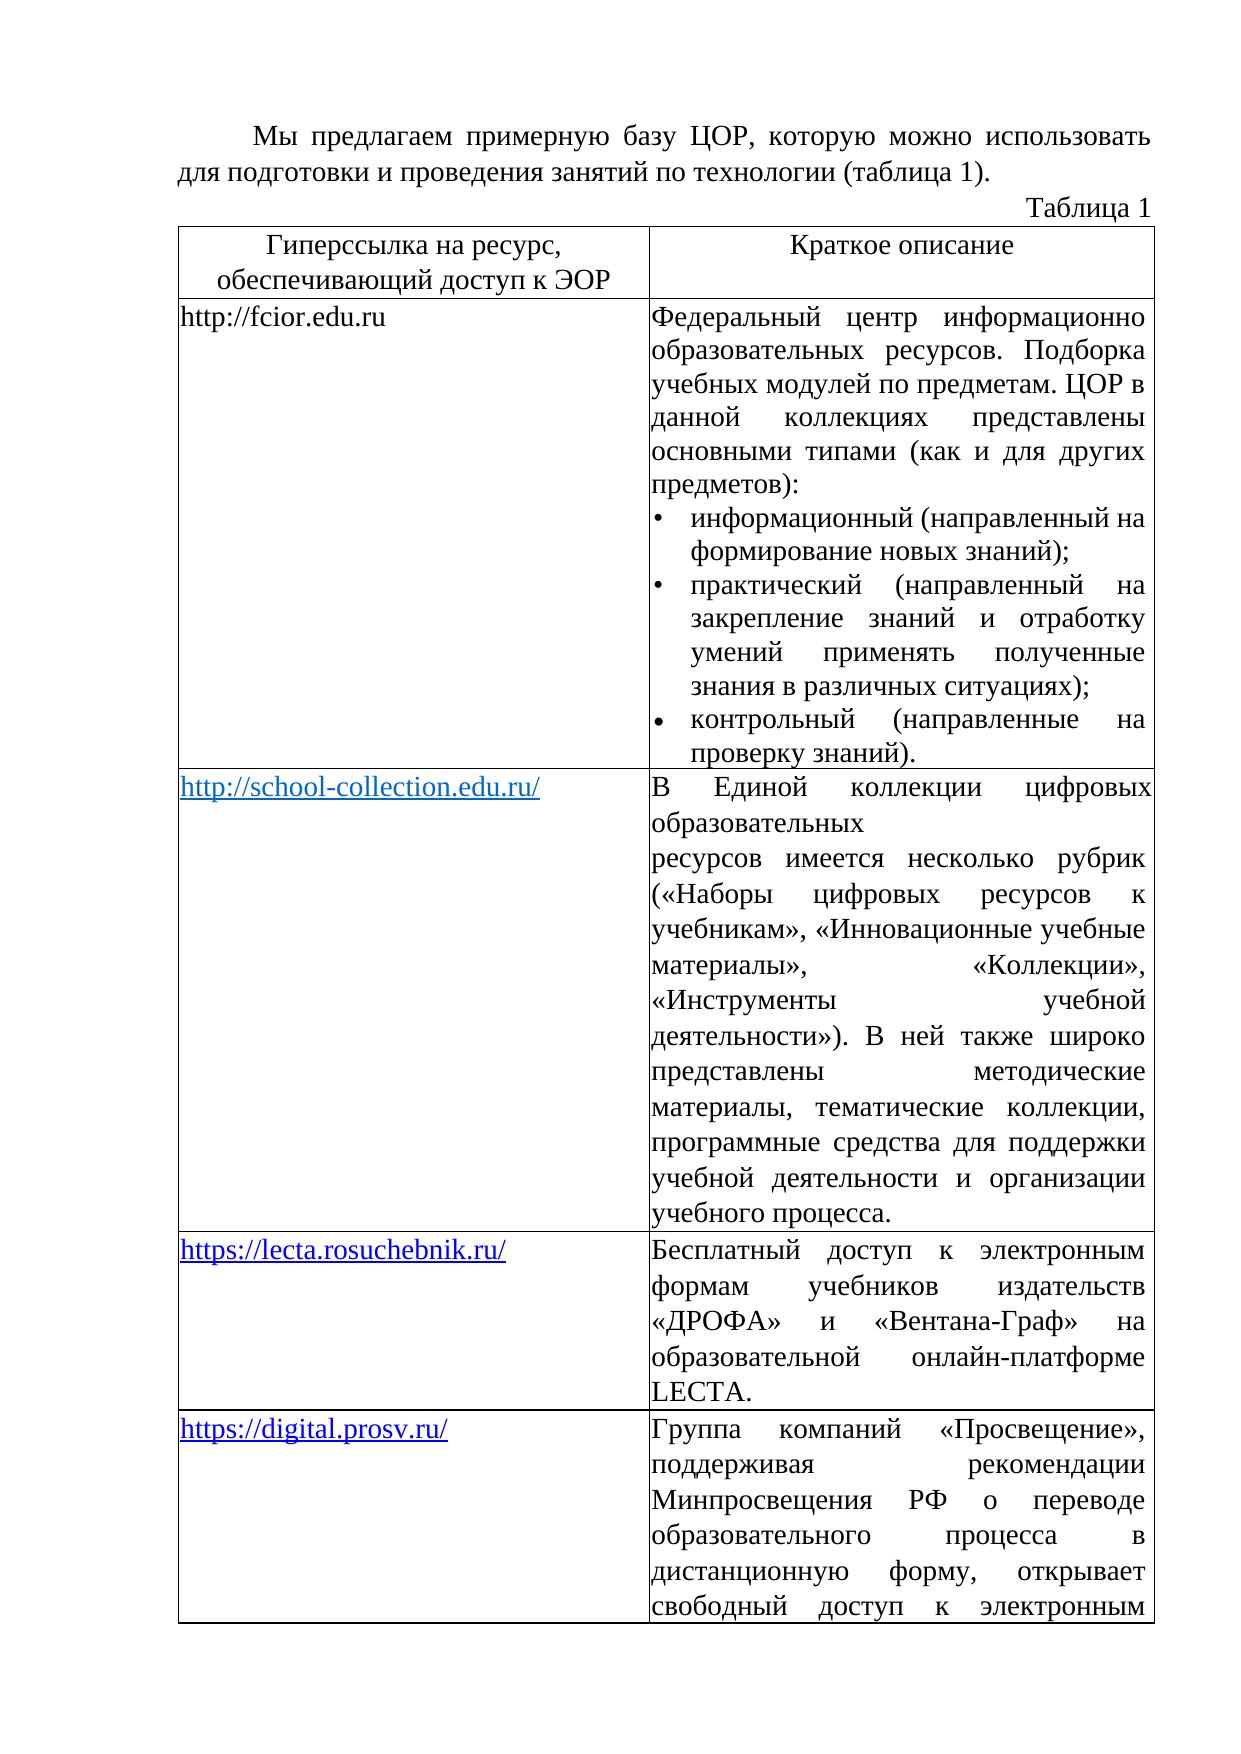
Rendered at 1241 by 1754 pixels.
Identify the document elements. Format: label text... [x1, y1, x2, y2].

table_cell Федеральный центр информационно образовательных ресурсов. Подборка учебных модулей по предметам. ЦОР в данной коллекциях представлены основными типами (как и для других предметов): информационный (направленный на формирование новых знаний); практический (направленный на закрепление знаний и отработку умений применять полученные знания в различных ситуациях); контрольный (направленные на проверку знаний). [650, 299, 1154, 768]
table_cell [650, 1411, 1154, 1622]
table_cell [179, 1411, 649, 1622]
table_cell http://fcior.edu.ru [179, 299, 649, 768]
text Мы предлагаем примерную базу ЦОР, которую можно использовать для подготовки и проведения занятий по технологии (таблица 1). [177, 118, 1152, 188]
table_header Краткое описание [650, 227, 1154, 298]
table_cell В Единой коллекции цифровых образовательных ресурсов имеется несколько рубрик («Наборы цифровых ресурсов к учебникам», «Инновационные учебные материалы», «Коллекции», «Инструменты учебной деятельности»). В ней также широко представлены методические материалы, тематические коллекции, программные средства для поддержки учебной деятельности и организации учебного процесса. [650, 769, 1154, 1231]
table_header Гиперссылка на ресурс, обеспечивающий доступ к ЭОР [179, 227, 649, 298]
text Таблица 1 [177, 190, 1152, 224]
table_cell https://HYPERLINK "https://lecta.rosuchebnik.ru/"lectaHYPERLINK "https://lecta.rosuchebnik.ru/".HYPERLINK "https://lecta.rosuchebnik.ru/"rosuchebnik.ru/HYPERLINK "https://rosuchebnik.ru/" [179, 1232, 649, 1409]
table_cell httpHYPERLINK "http://school-collection.edu.ru/"://HYPERLINK "http://school-collection.edu.ru/"schoolHYPERLINK "http://school-collection.edu.ru/"-HYPERLINK "http://school-collection.edu.ru/"collectionHYPERLINK "http://school-collection.edu.ru/".HYPERLINK "http://school-collection.edu.ru/"eduHYPERLINK "http://school-collection.edu.ru/".HYPERLINK "http://school-collection.edu.ru/"ruHYPERLINK "http://school-collection.edu.ru/"/HYPERLINK "http://school-collection.edu.ru/" [179, 769, 649, 1231]
table_cell Бесплатный доступ к электронным формам учебников издательств «ДРОФА» и «Вентана-Граф» на образовательной онлайн-платформе LECTA. [650, 1232, 1154, 1409]
